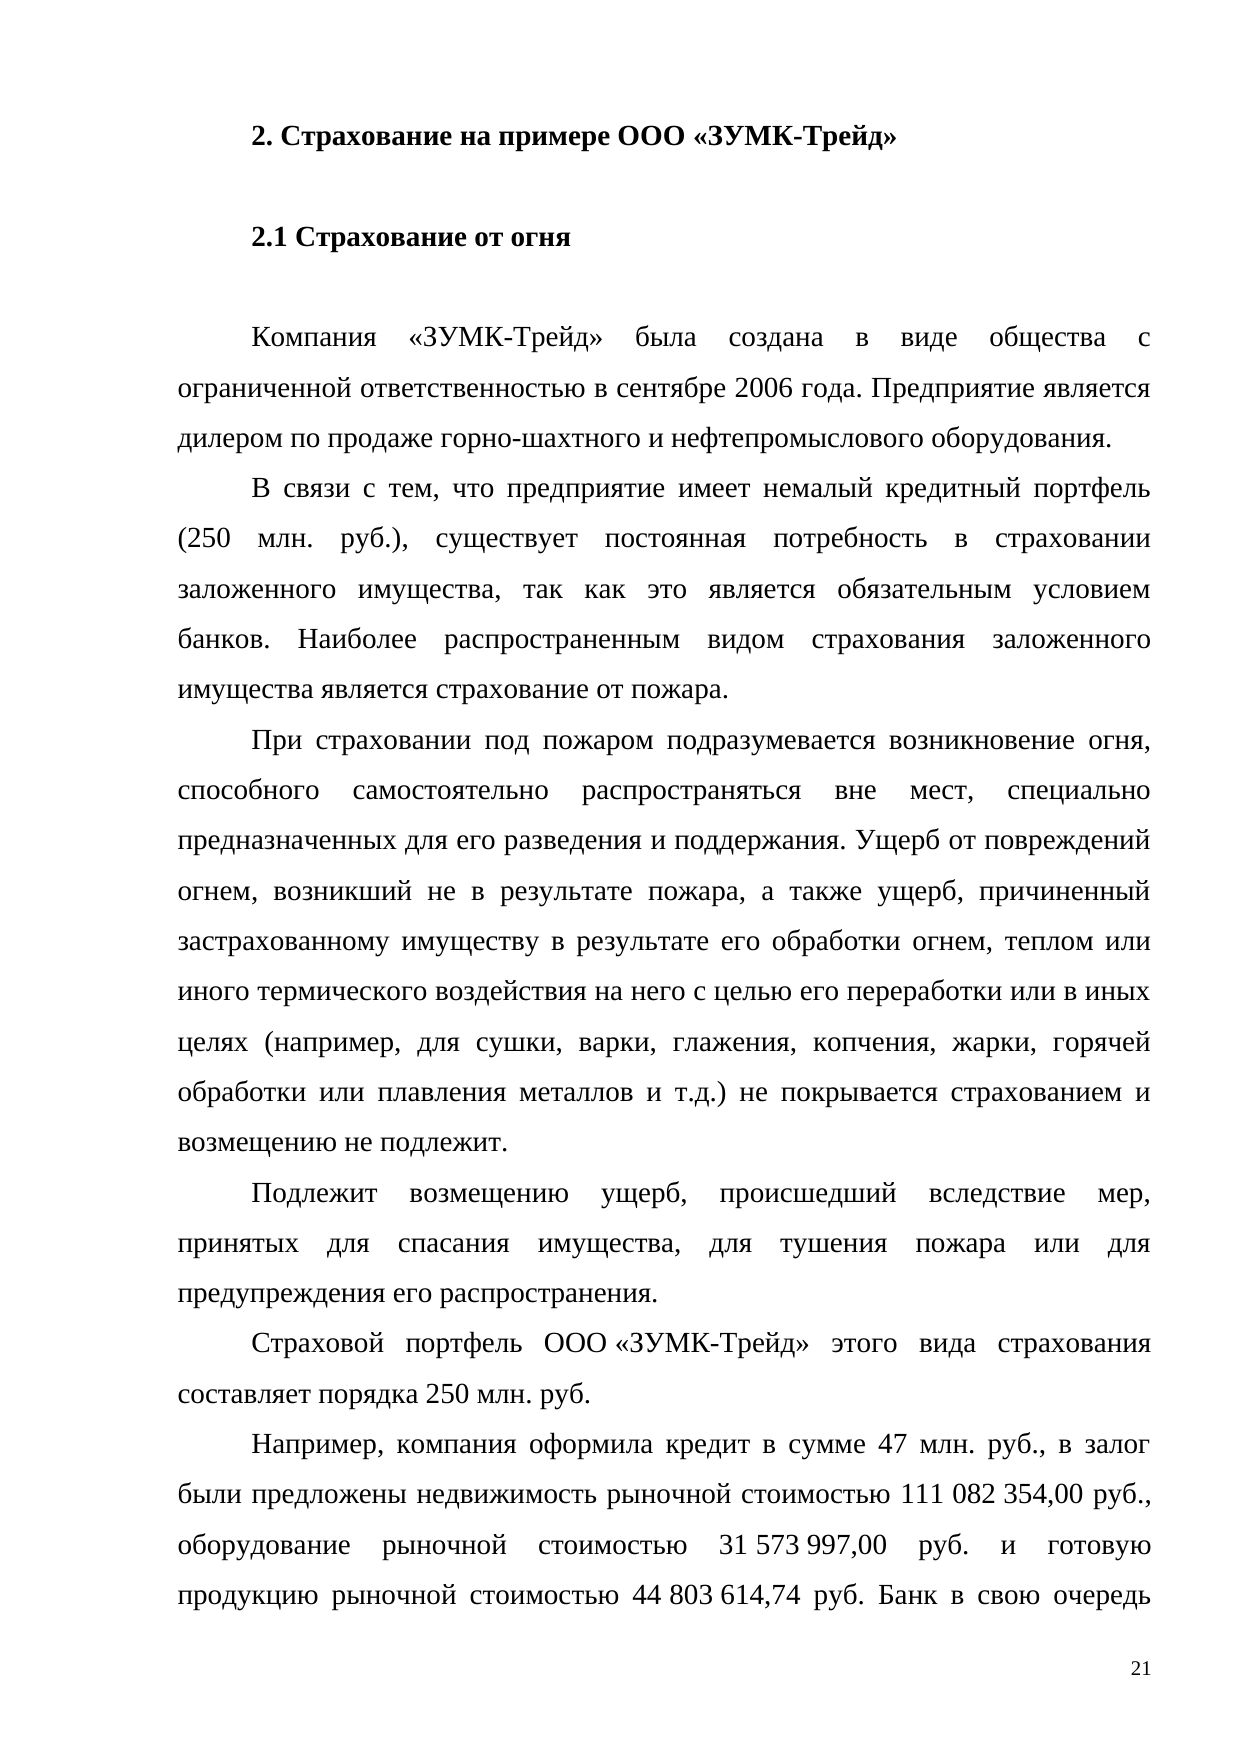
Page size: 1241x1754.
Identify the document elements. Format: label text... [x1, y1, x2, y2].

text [177, 1426, 1152, 1611]
text Подлежит возмещению ущерб, происшедший вследствие мер, принятых для спасания имущества, для тушения пожара или для предупреждения его распространения. [177, 1175, 1152, 1309]
text В связи с тем, что предприятие имеет немалый кредитный портфель (250 млн. руб.), существует постоянная потребность в страховании заложенного имущества, так как это является обязательным условием банков. Наиболее распространенным видом страхования заложенного имущества является страхование от пожара. [177, 470, 1152, 705]
text Компания «ЗУМК-Трейд» была создана в виде общества с ограниченной ответственностью в сентябре 2006 года. Предприятие является дилером по продаже горно-шахтного и нефтепромыслового оборудования. [177, 319, 1152, 453]
subtitle 2.1 Страхование от огня [177, 219, 1152, 252]
subtitle 2. Страхование на примере ООО «ЗУМК-Трейд» [177, 118, 1152, 152]
text Страховой портфель ООО «ЗУМК-Трейд» этого вида страхования составляет порядка 250 млн. руб. [177, 1326, 1152, 1409]
text При страховании под пожаром подразумевается возникновение огня, способного самостоятельно распространяться вне мест, специально предназначенных для его разведения и поддержания. Ущерб от повреждений огнем, возникший не в результате пожара, а также ущерб, причиненный застрахованному имуществу в результате его обработки огнем, теплом или иного термического воздействия на него с целью его переработки или в иных целях (например, для сушки, варки, глажения, копчения, жарки, горячей обработки или плавления металлов и т.д.) не покрывается страхованием и возмещению не подлежит. [177, 722, 1152, 1158]
